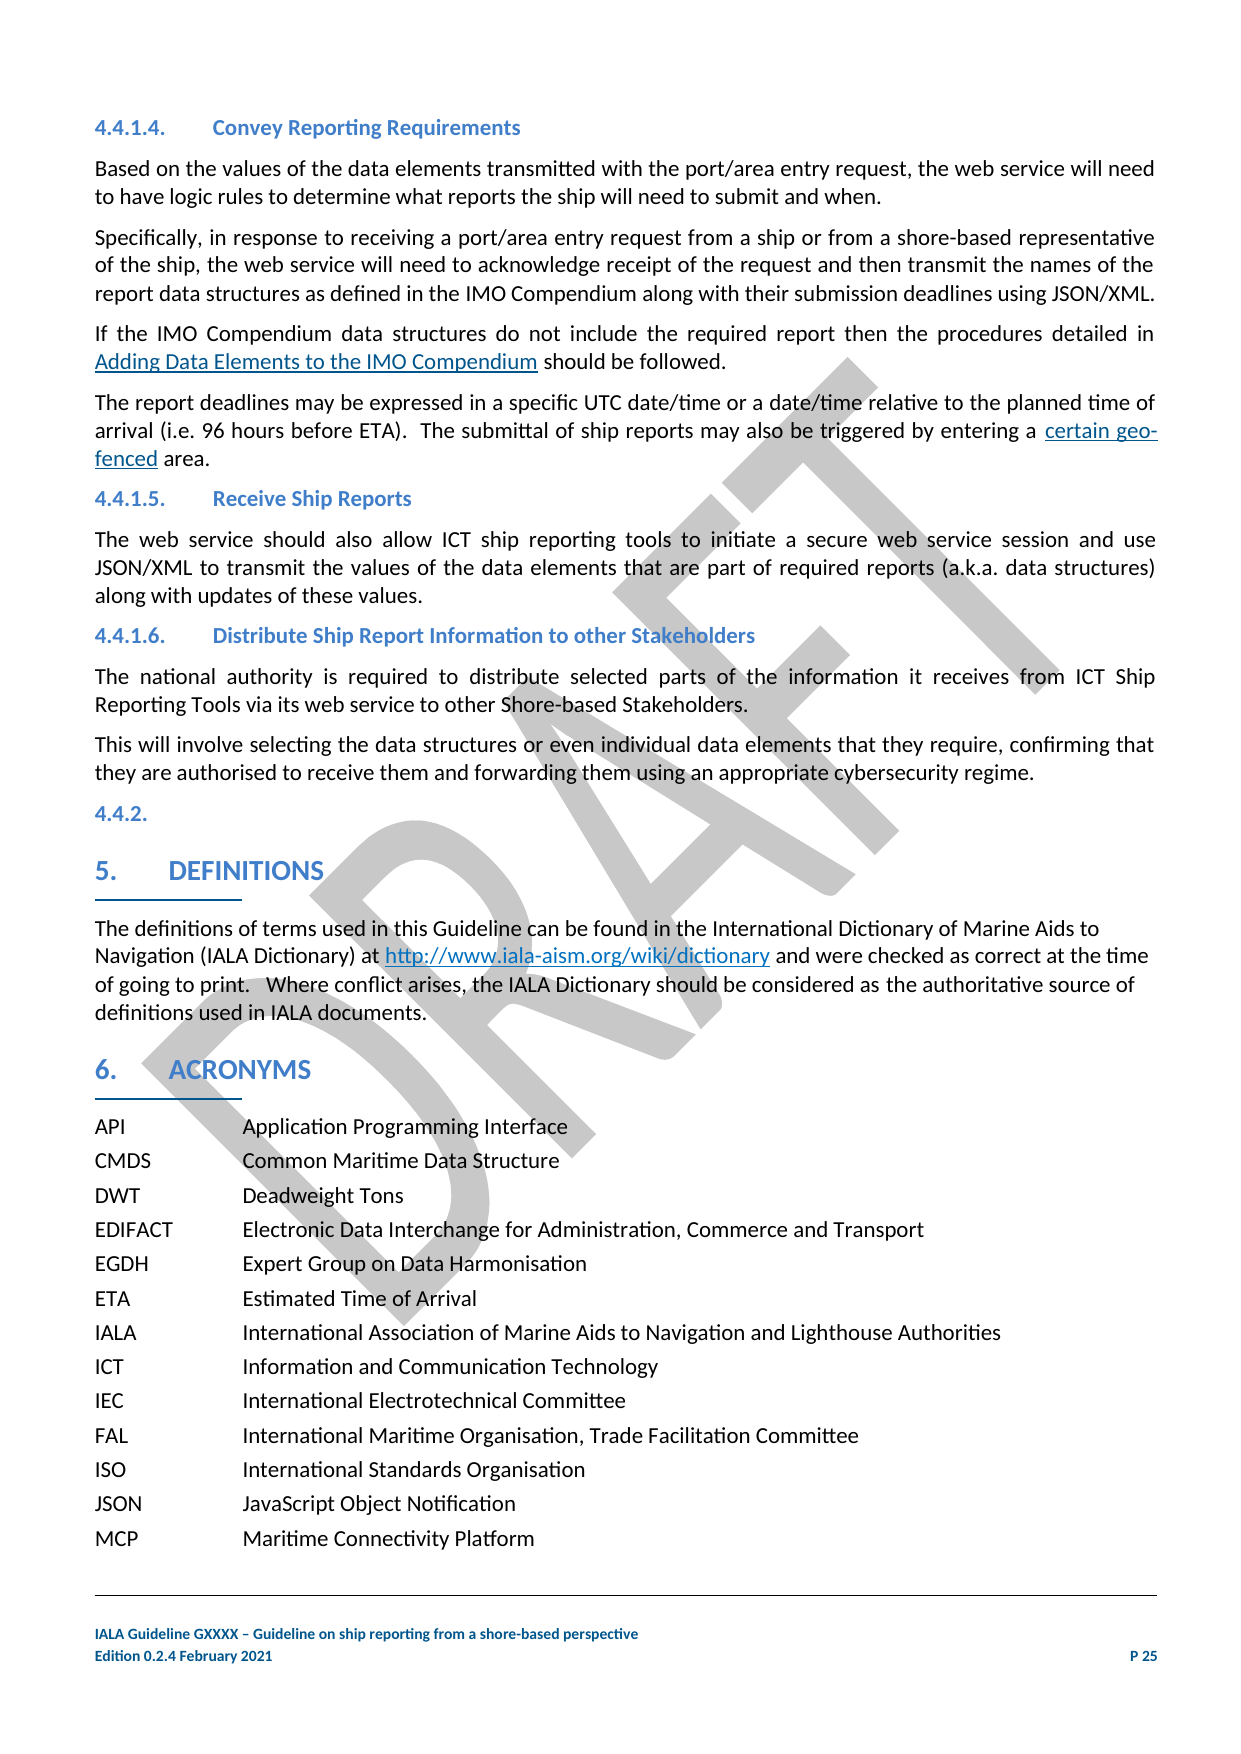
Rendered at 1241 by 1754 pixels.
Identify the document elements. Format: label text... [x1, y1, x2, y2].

text This will involve selecting the data structures or even individual data elements that they require, confirming that they are authorised to receive them and forwarding them using an appropriate cybersecurity regime. [94, 730, 1157, 786]
subtitle Receive Ship Reports [94, 484, 1157, 512]
text The web service should also allow ICT ship reporting tools to initiate a secure web service session and use JSON/XML to transmit the values of the data elements that are part of required reports (a.k.a. data structures) along with updates of these values. [94, 525, 1157, 609]
text MCP Maritime Connectivity Platform [94, 1524, 1157, 1552]
text ISO International Standards Organisation [94, 1455, 1157, 1483]
subtitle Convey Reporting Requirements [94, 113, 1157, 142]
subtitle Distribute Ship Report Information to other Stakeholders [94, 621, 1157, 649]
text ICT Information and Communication Technology [94, 1352, 1157, 1380]
text IALA International Association of Marine Aids to Navigation and Lighthouse Authorities [94, 1318, 1157, 1346]
text Based on the values of the data elements transmitted with the port/area entry request, the web service will need to have logic rules to determine what reports the ship will need to submit and when. [94, 154, 1157, 210]
text ETA Estimated Time of Arrival [94, 1284, 1157, 1312]
text The definitions of terms used in this Guideline can be found in the International Dictionary of Marine Aids to Navigation (IALA Dictionary) at http://www.iala-aism.org/wiki/dictionary and were checked as correct at the time of going to print. Where conflict arises, the IALA Dictionary should be considered as the authoritative source of definitions used in IALA documents. [94, 914, 1157, 1026]
subtitle ACRONYMS [94, 1051, 1157, 1086]
text FAL International Maritime Organisation, Trade Facilitation Committee [94, 1421, 1157, 1449]
text JSON JavaScript Object Notification [94, 1489, 1157, 1517]
text IEC International Electrotechnical Committee [94, 1387, 1157, 1414]
text CMDS Common Maritime Data Structure [94, 1147, 1157, 1175]
text EGDH Expert Group on Data Harmonisation [94, 1249, 1157, 1277]
text API Application Programming Interface [94, 1112, 1157, 1140]
text If the IMO Compendium data structures do not include the required report then the procedures detailed in Adding Data Elements to the IMO Compendium should be followed. [94, 319, 1157, 375]
text EDIFACT Electronic Data Interchange for Administration, Commerce and Transport [94, 1215, 1157, 1243]
text Specifically, in response to receiving a port/area entry request from a ship or from a shore-based representative of the ship, the web service will need to acknowledge receipt of the request and then transmit the names of the report data structures as defined in the IMO Compendium along with their submission deadlines using JSON/XML. [94, 223, 1157, 307]
subtitle DEFINITIONS [94, 852, 1157, 888]
text DWT Deadweight Tons [94, 1181, 1157, 1209]
text The national authority is required to distribute selected parts of the information it receives from ICT Ship Reporting Tools via its web service to other Shore-based Stakeholders. [94, 662, 1157, 718]
text The report deadlines may be expressed in a specific UTC date/time or a date/time relative to the planned time of arrival (i.e. 96 hours before ETA). The submittal of ship reports may also be triggered by entering a certain geo-fenced area. [94, 388, 1157, 472]
